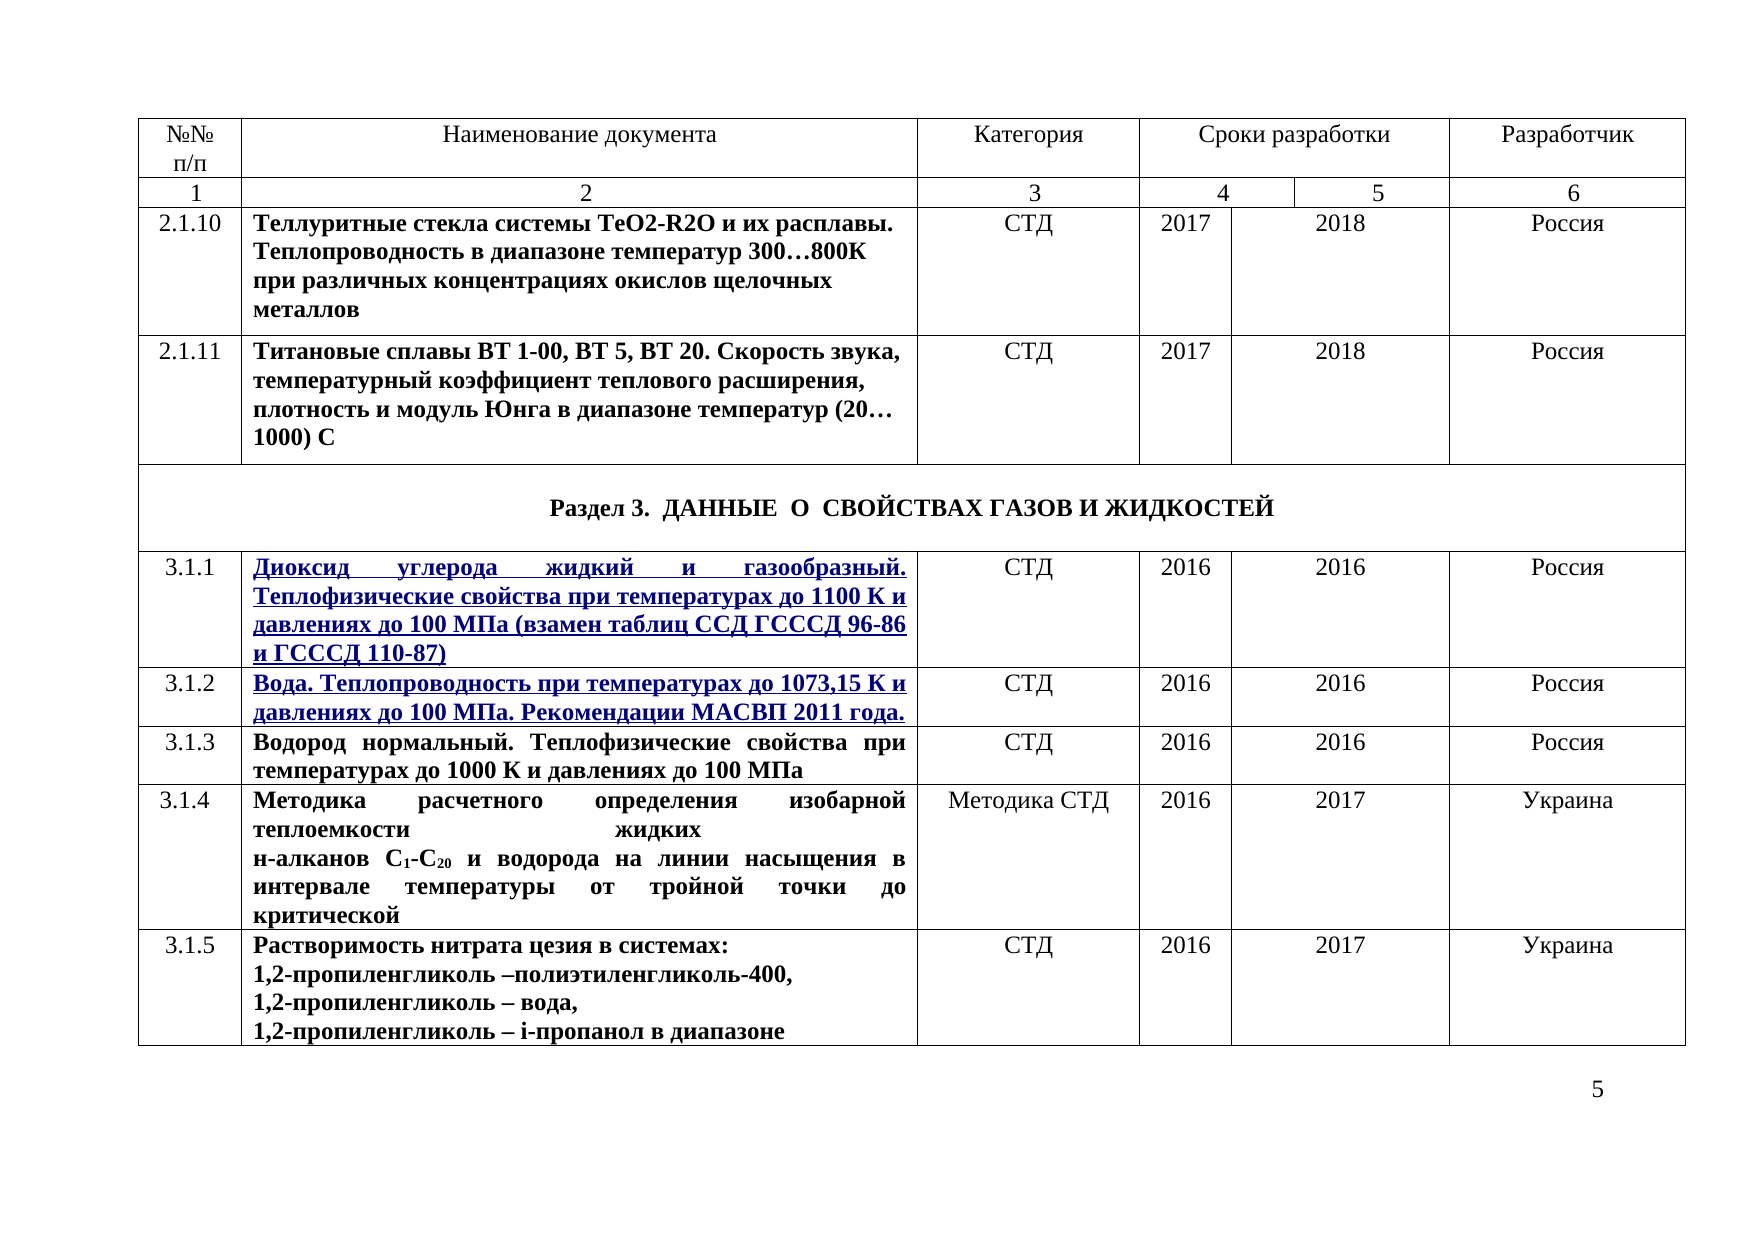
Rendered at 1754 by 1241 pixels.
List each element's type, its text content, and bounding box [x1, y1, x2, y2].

table_cell Украина [1450, 785, 1685, 929]
table_header №№ п/п [139, 119, 241, 177]
table_header Разработчик [1450, 119, 1685, 177]
table_header Сроки разработки [1140, 119, 1449, 177]
table_header Категория [918, 119, 1139, 177]
table_cell 2018 [1232, 336, 1449, 464]
table_cell СТД [918, 208, 1139, 335]
table_cell 2018 [1232, 208, 1449, 335]
table_cell 3.1.2 [139, 668, 241, 726]
table_cell 2017 [1140, 336, 1231, 464]
table_cell 3.1.3 [139, 727, 241, 784]
table_cell СТД [918, 930, 1139, 1045]
table_cell Диоксид углерода жидкий и газообразный. Теплофизические свойства при температурах до 1100 К и давлениях до 100 МПа (взамен таблиц ССД ГСССД 96-86 и ГСССД 110-87) [242, 552, 917, 667]
table_cell 2016 [1232, 552, 1449, 667]
table_cell Россия [1450, 208, 1685, 335]
table_cell [139, 178, 241, 207]
table_cell Вода. Теплопроводность при температурах до 1073,15 К и давлениях до 100 МПа. Рекомендации МАСВП 2011 года. [242, 668, 917, 726]
table_cell Теллуритные стекла системы TeO2-R2O и их расплавы. Теплопроводность в диапазоне температур 300…800К при различных концентрациях окислов щелочных металлов [242, 208, 917, 335]
table_cell 2.1.10 [139, 208, 241, 335]
table_cell 3.1.4 [139, 785, 241, 929]
table_cell 2.1.11 [139, 336, 241, 464]
table_cell 2016 [1140, 930, 1231, 1045]
table_cell [918, 178, 1139, 207]
table_header Наименование документа [242, 119, 917, 177]
table_cell Россия [1450, 727, 1685, 784]
table_cell Россия [1450, 336, 1685, 464]
table_cell СТД [918, 727, 1139, 784]
table_cell 2016 [1140, 785, 1231, 929]
table_cell Россия [1450, 552, 1685, 667]
table_cell Методика расчетного определения изобарной теплоемкости жидких н-алканов С1-С20 и водорода на линии насыщения в интервале температуры от тройной точки до критической [242, 785, 917, 929]
table_cell Титановые сплавы ВТ 1-00, ВТ 5, ВТ 20. Скорость звука, температурный коэффициент теплового расширения, плотность и модуль Юнга в диапазоне температур (20…1000) С [242, 336, 917, 464]
table_cell 2016 [1140, 552, 1231, 667]
table_cell [1140, 178, 1294, 207]
table_cell 2016 [1232, 727, 1449, 784]
table_cell Россия [1450, 668, 1685, 726]
table_cell 3.1.1 [139, 552, 241, 667]
table_cell 2017 [1140, 208, 1231, 335]
table_cell 2016 [1140, 727, 1231, 784]
table_cell Украина [1450, 930, 1685, 1045]
table_cell 2017 [1232, 930, 1449, 1045]
table_cell 2017 [1232, 785, 1449, 929]
table_cell СТД [918, 552, 1139, 667]
table_cell [1450, 178, 1685, 207]
table_cell Водород нормальный. Теплофизические свойства при температурах до 1000 К и давлениях до 100 МПа [242, 727, 917, 784]
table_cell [242, 930, 917, 1045]
table_cell 2016 [1140, 668, 1231, 726]
table_cell [242, 178, 917, 207]
table_cell СТД [918, 336, 1139, 464]
table_cell 3.1.5 [139, 930, 241, 1045]
table_cell Раздел 3. ДАННЫЕ О СВОЙСТВАХ ГАЗОВ И ЖИДКОСТЕЙ [139, 465, 1685, 551]
table_cell СТД [918, 668, 1139, 726]
table_cell Методика СТД [918, 785, 1139, 929]
table_cell [1295, 178, 1449, 207]
table_cell 2016 [1232, 668, 1449, 726]
